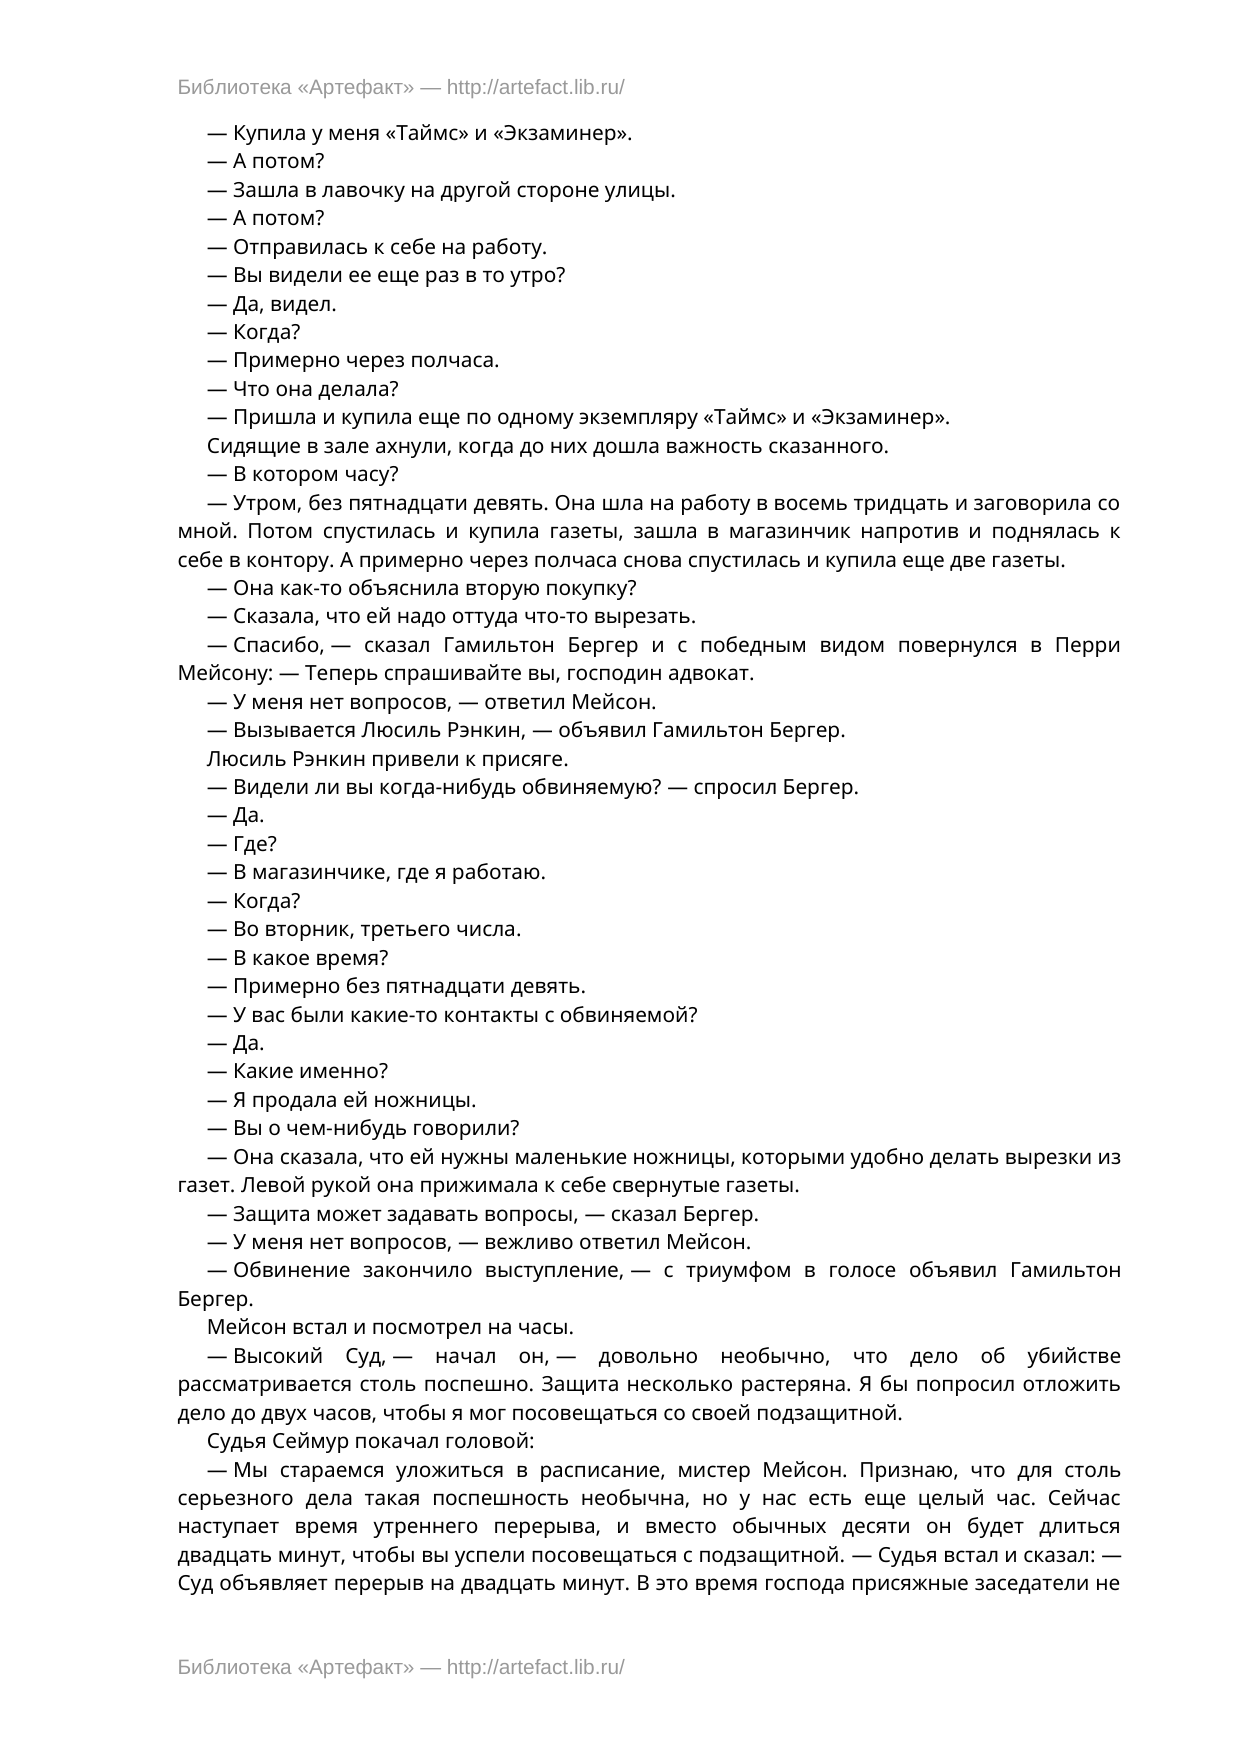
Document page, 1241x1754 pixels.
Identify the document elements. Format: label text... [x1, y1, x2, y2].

text — Высокий Суд, — начал он, — довольно необычно, что дело об убийстве рассматривается столь поспешно. Защита несколько растеряна. Я бы попросил отложить дело до двух часов, чтобы я мог посовещаться со своей подзащитной. [177, 1341, 1122, 1426]
text — Какие именно? [177, 1057, 1122, 1085]
text — У меня нет вопросов, — вежливо ответил Мейсон. [177, 1227, 1122, 1256]
text — Спасибо, — сказал Гамильтон Бергер и с победным видом повернулся в Перри Мейсону: — Теперь спрашивайте вы, господин адвокат. [177, 630, 1122, 687]
text — Утром, без пятнадцати девять. Она шла на работу в восемь тридцать и заговорила со мной. Потом спустилась и купила газеты, зашла в магазинчик напротив и поднялась к себе в контору. А примерно через полчаса снова спустилась и купила еще две газеты. [177, 488, 1122, 573]
text — У вас были какие-то контакты с обвиняемой? [177, 1000, 1122, 1028]
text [177, 1455, 1122, 1597]
text — Примерно без пятнадцати девять. [177, 971, 1122, 1000]
text — Когда? [177, 886, 1122, 914]
text — В котором часу? [177, 459, 1122, 488]
text — Да. [177, 801, 1122, 829]
text — Да, видел. [177, 289, 1122, 317]
text — Она сказала, что ей нужны маленькие ножницы, которыми удобно делать вырезки из газет. Левой рукой она прижимала к себе свернутые газеты. [177, 1142, 1122, 1199]
text — Вы о чем-нибудь говорили? [177, 1113, 1122, 1142]
text — Примерно через полчаса. [177, 346, 1122, 374]
text — Я продала ей ножницы. [177, 1085, 1122, 1113]
text — Обвинение закончило выступление, — с триумфом в голосе объявил Гамильтон Бергер. [177, 1256, 1122, 1312]
text — В какое время? [177, 943, 1122, 971]
text Мейсон встал и посмотрел на часы. [177, 1312, 1122, 1341]
text — Сказала, что ей надо оттуда что-то вырезать. [177, 602, 1122, 630]
text — У меня нет вопросов, — ответил Мейсон. [177, 687, 1122, 715]
text — Да. [177, 1028, 1122, 1057]
text — Купила у меня «Таймс» и «Экзаминер». [177, 118, 1122, 147]
text Сидящие в зале ахнули, когда до них дошла важность сказанного. [177, 431, 1122, 459]
text — А потом? [177, 147, 1122, 175]
text — Что она делала? [177, 374, 1122, 402]
text — Во вторник, третьего числа. [177, 914, 1122, 943]
text — Видели ли вы когда-нибудь обвиняемую? — спросил Бергер. [177, 772, 1122, 801]
text — А потом? [177, 203, 1122, 232]
text Люсиль Рэнкин привели к присяге. [177, 744, 1122, 772]
text — Когда? [177, 317, 1122, 346]
text Судья Сеймур покачал головой: [177, 1426, 1122, 1455]
text — Она как-то объяснила вторую покупку? [177, 573, 1122, 602]
text — Пришла и купила еще по одному экземпляру «Таймс» и «Экзаминер». [177, 402, 1122, 431]
text — В магазинчике, где я работаю. [177, 857, 1122, 886]
text — Зашла в лавочку на другой стороне улицы. [177, 175, 1122, 203]
text — Вы видели ее еще раз в то утро? [177, 260, 1122, 289]
text — Защита может задавать вопросы, — сказал Бергер. [177, 1199, 1122, 1227]
text — Где? [177, 829, 1122, 857]
text — Вызывается Люсиль Рэнкин, — объявил Гамильтон Бергер. [177, 715, 1122, 744]
text — Отправилась к себе на работу. [177, 232, 1122, 260]
